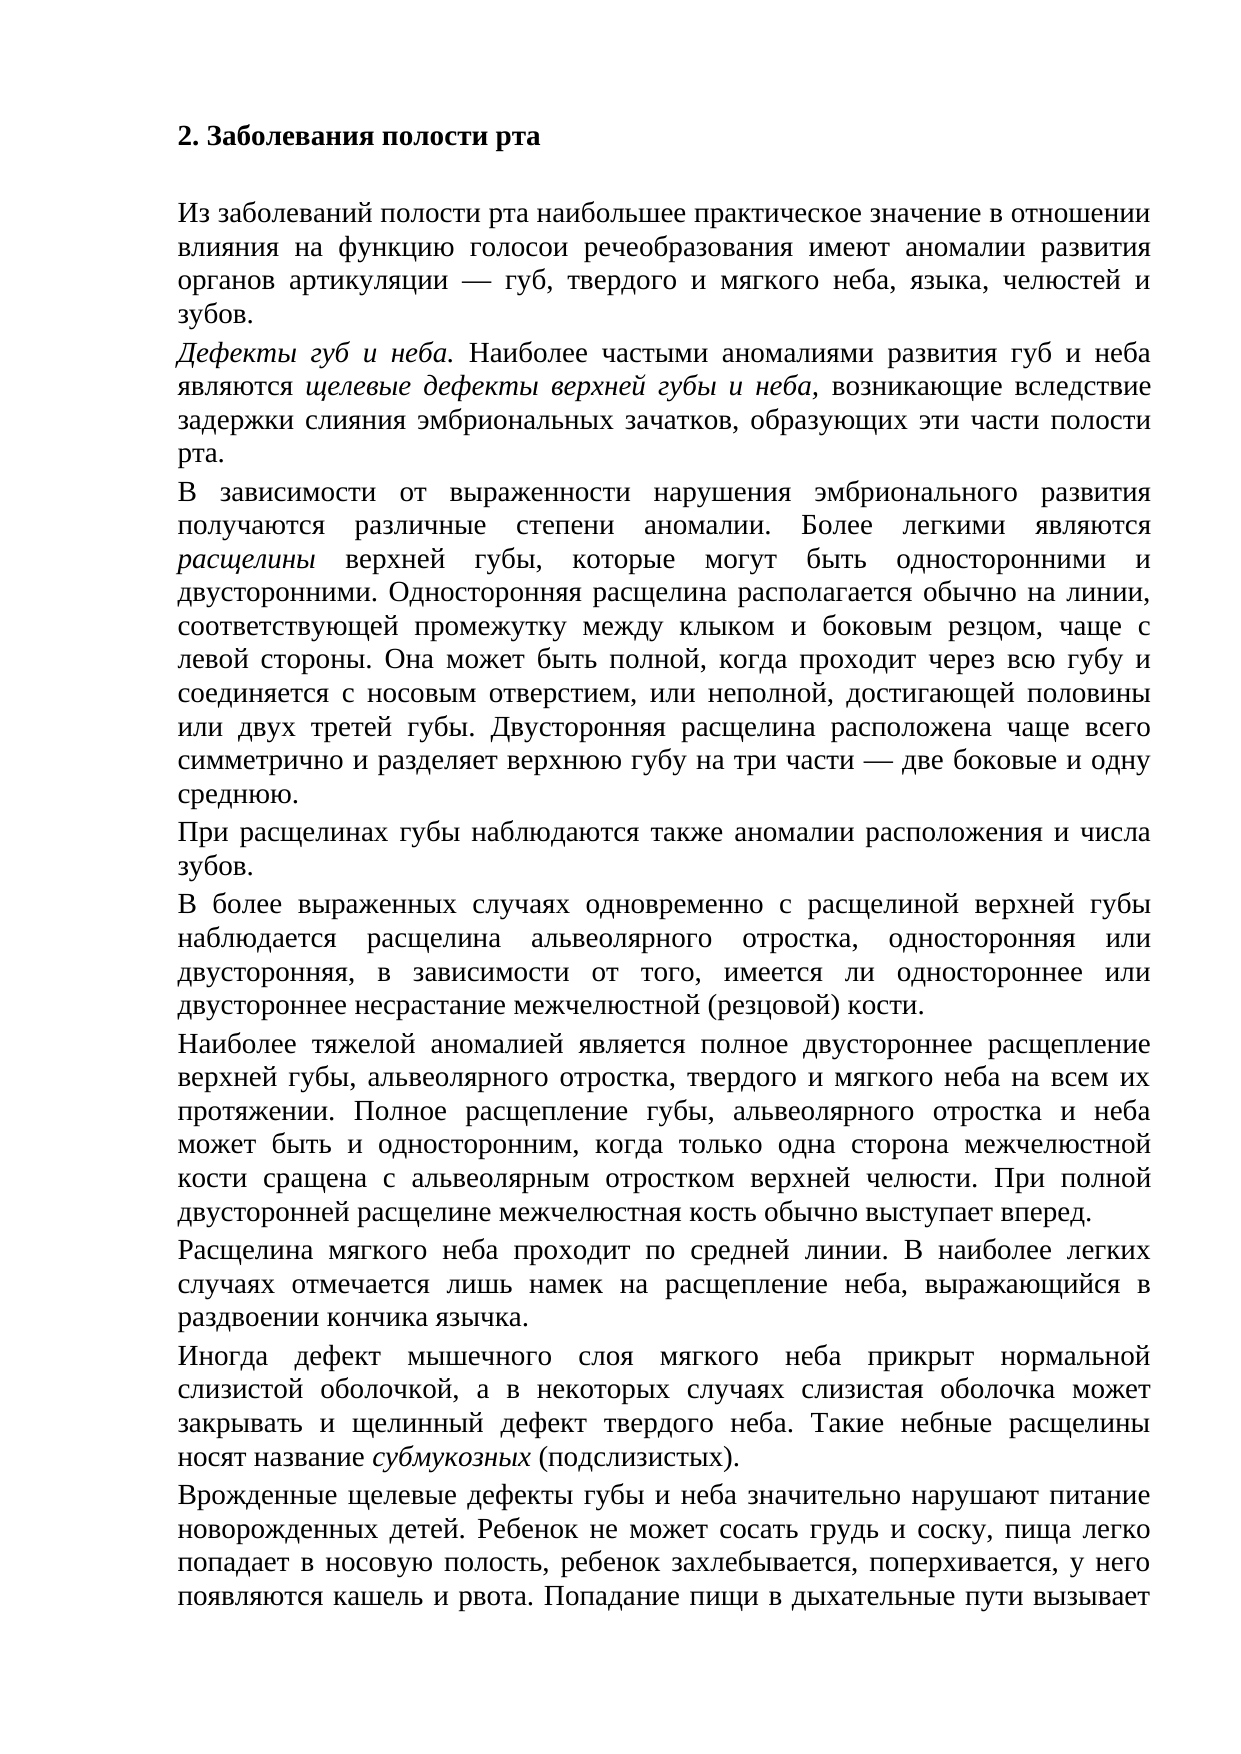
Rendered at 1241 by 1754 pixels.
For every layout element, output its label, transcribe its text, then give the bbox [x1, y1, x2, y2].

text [177, 1477, 1152, 1611]
text При расщелинах губы наблюдаются также аномалии расположения и числа зубов. [177, 814, 1152, 882]
text Иногда дефект мышечного слоя мягкого неба прикрыт нормальной слизистой оболочкой, а в некоторых случаях слизистая оболочка может закрывать и щелинный дефект твердого неба. Такие небные расщелины носят название субмукозных (подслизистых). [177, 1338, 1152, 1472]
text В более выраженных случаях одновременно с расщелиной верхней губы наблюдается расщелина альвеолярного отростка, односторонняя или двусторонняя, в зависимости от того, имеется ли одностороннее или двустороннее несрастание межчелюстной (резцовой) кости. [177, 887, 1152, 1021]
text Из заболеваний полости рта наибольшее практическое значение в отношении влияния на функцию голосои речеобразования имеют аномалии развития органов артикуляции — губ, твердого и мягкого неба, языка, челюстей и зубов. [177, 195, 1152, 329]
subtitle 2. Заболевания полости рта [177, 118, 1152, 152]
text Дефекты губ и неба. Наиболее частыми аномалиями развития губ и неба являются щелевые дефекты верхней губы и неба, возникающие вследствие задержки слияния эмбриональных зачатков, образующих эти части полости рта. [177, 335, 1152, 469]
text Расщелина мягкого неба проходит по средней линии. В наиболее легких случаях отмечается лишь намек на расщепление неба, выражающийся в раздвоении кончика язычка. [177, 1232, 1152, 1333]
text Наиболее тяжелой аномалией является полное двустороннее расщепление верхней губы, альвеолярного отростка, твердого и мягкого неба на всем их протяжении. Полное расщепление губы, альвеолярного отростка и неба может быть и односторонним, когда только одна сторона межчелюстной кости сращена с альвеолярным отростком верхней челюсти. При полной двусторонней расщелине межчелюстная кость обычно выступает вперед. [177, 1026, 1152, 1227]
text В зависимости от выраженности нарушения эмбрионального развития получаются различные степени аномалии. Более легкими являются расщелины верхней губы, которые могут быть односторонними и двусторонними. Односторонняя расщелина располагается обычно на линии, соответствующей промежутку между клыком и боковым резцом, чаще с левой стороны. Она может быть полной, когда проходит через всю губу и соединяется с носовым отверстием, или неполной, достигающей половины или двух третей губы. Двусторонняя расщелина расположена чаще всего симметрично и разделяет верхнюю губу на три части — две боковые и одну среднюю. [177, 474, 1152, 809]
